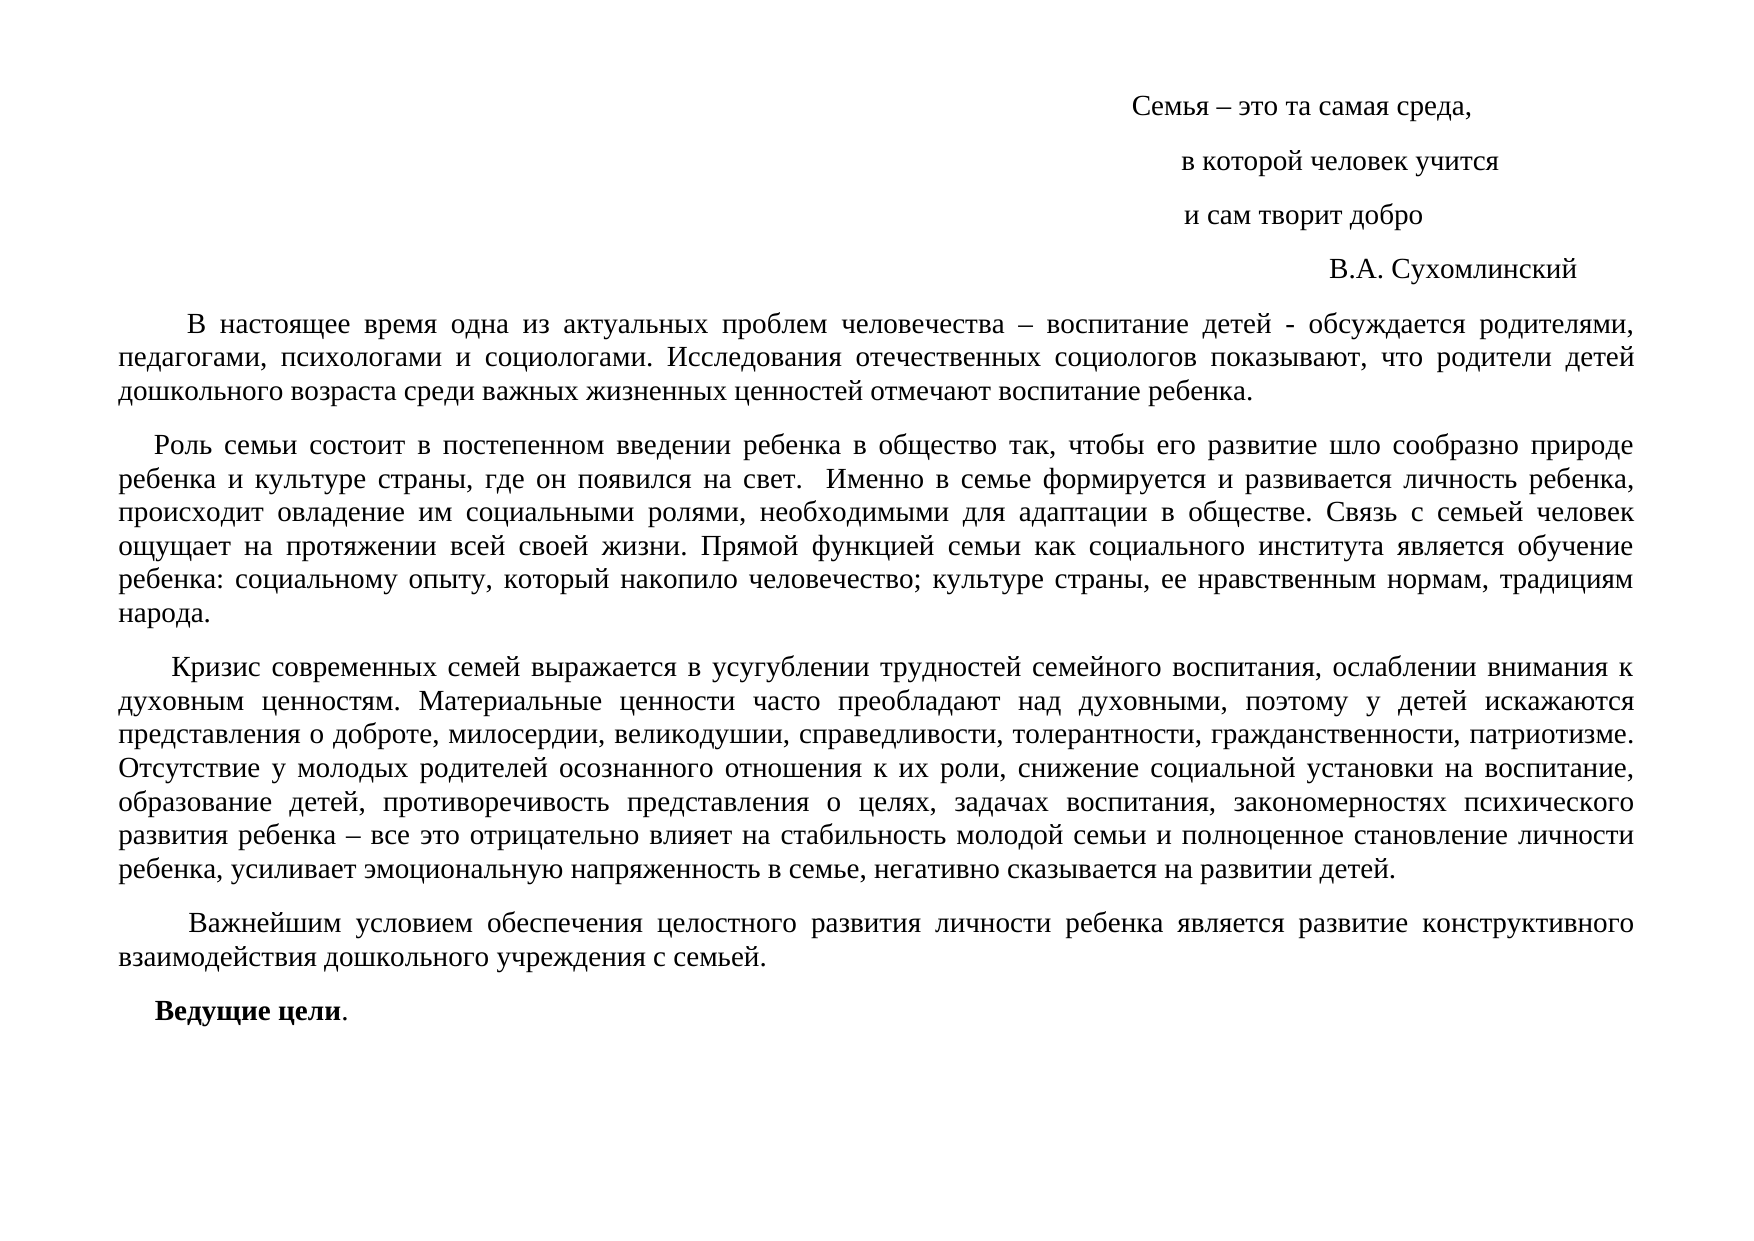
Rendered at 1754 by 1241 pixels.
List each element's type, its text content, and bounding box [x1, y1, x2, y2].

text и сам творит добро [118, 197, 1636, 231]
text В.А. Сухомлинский [118, 252, 1636, 285]
text Семья – это та самая среда, [118, 88, 1636, 122]
text Важнейшим условием обеспечения целостного развития личности ребенка является развитие конструктивного взаимодействия дошкольного учреждения с семьей. [118, 905, 1636, 972]
text Роль семьи состоит в постепенном введении ребенка в общество так, чтобы его развитие шло сообразно природе ребенка и культуре страны, где он появился на свет. Именно в семье формируется и развивается личность ребенка, происходит овладение им социальными ролями, необходимыми для адаптации в обществе. Связь с семьей человек ощущает на протяжении всей своей жизни. Прямой функцией семьи как социального института является обучение ребенка: социальному опыту, который накопило человечество; культуре страны, ее нравственным нормам, традициям народа. [118, 427, 1636, 629]
text Ведущие цели. [118, 993, 1636, 1027]
text В настоящее время одна из актуальных проблем человечества – воспитание детей - обсуждается родителями, педагогами, психологами и социологами. Исследования отечественных социологов показывают, что родители детей дошкольного возраста среди важных жизненных ценностей отмечают воспитание ребенка. [118, 306, 1636, 407]
text Кризис современных семей выражается в усугублении трудностей семейного воспитания, ослаблении внимания к духовным ценностям. Материальные ценности часто преобладают над духовными, поэтому у детей искажаются представления о доброте, милосердии, великодушии, справедливости, толерантности, гражданственности, патриотизме. Отсутствие у молодых родителей осознанного отношения к их роли, снижение социальной установки на воспитание, образование детей, противоречивость представления о целях, задачах воспитания, закономерностях психического развития ребенка – все это отрицательно влияет на стабильность молодой семьи и полноценное становление личности ребенка, усиливает эмоциональную напряженность в семье, негативно сказывается на развитии детей. [118, 649, 1636, 884]
text в которой человек учится [118, 143, 1636, 176]
